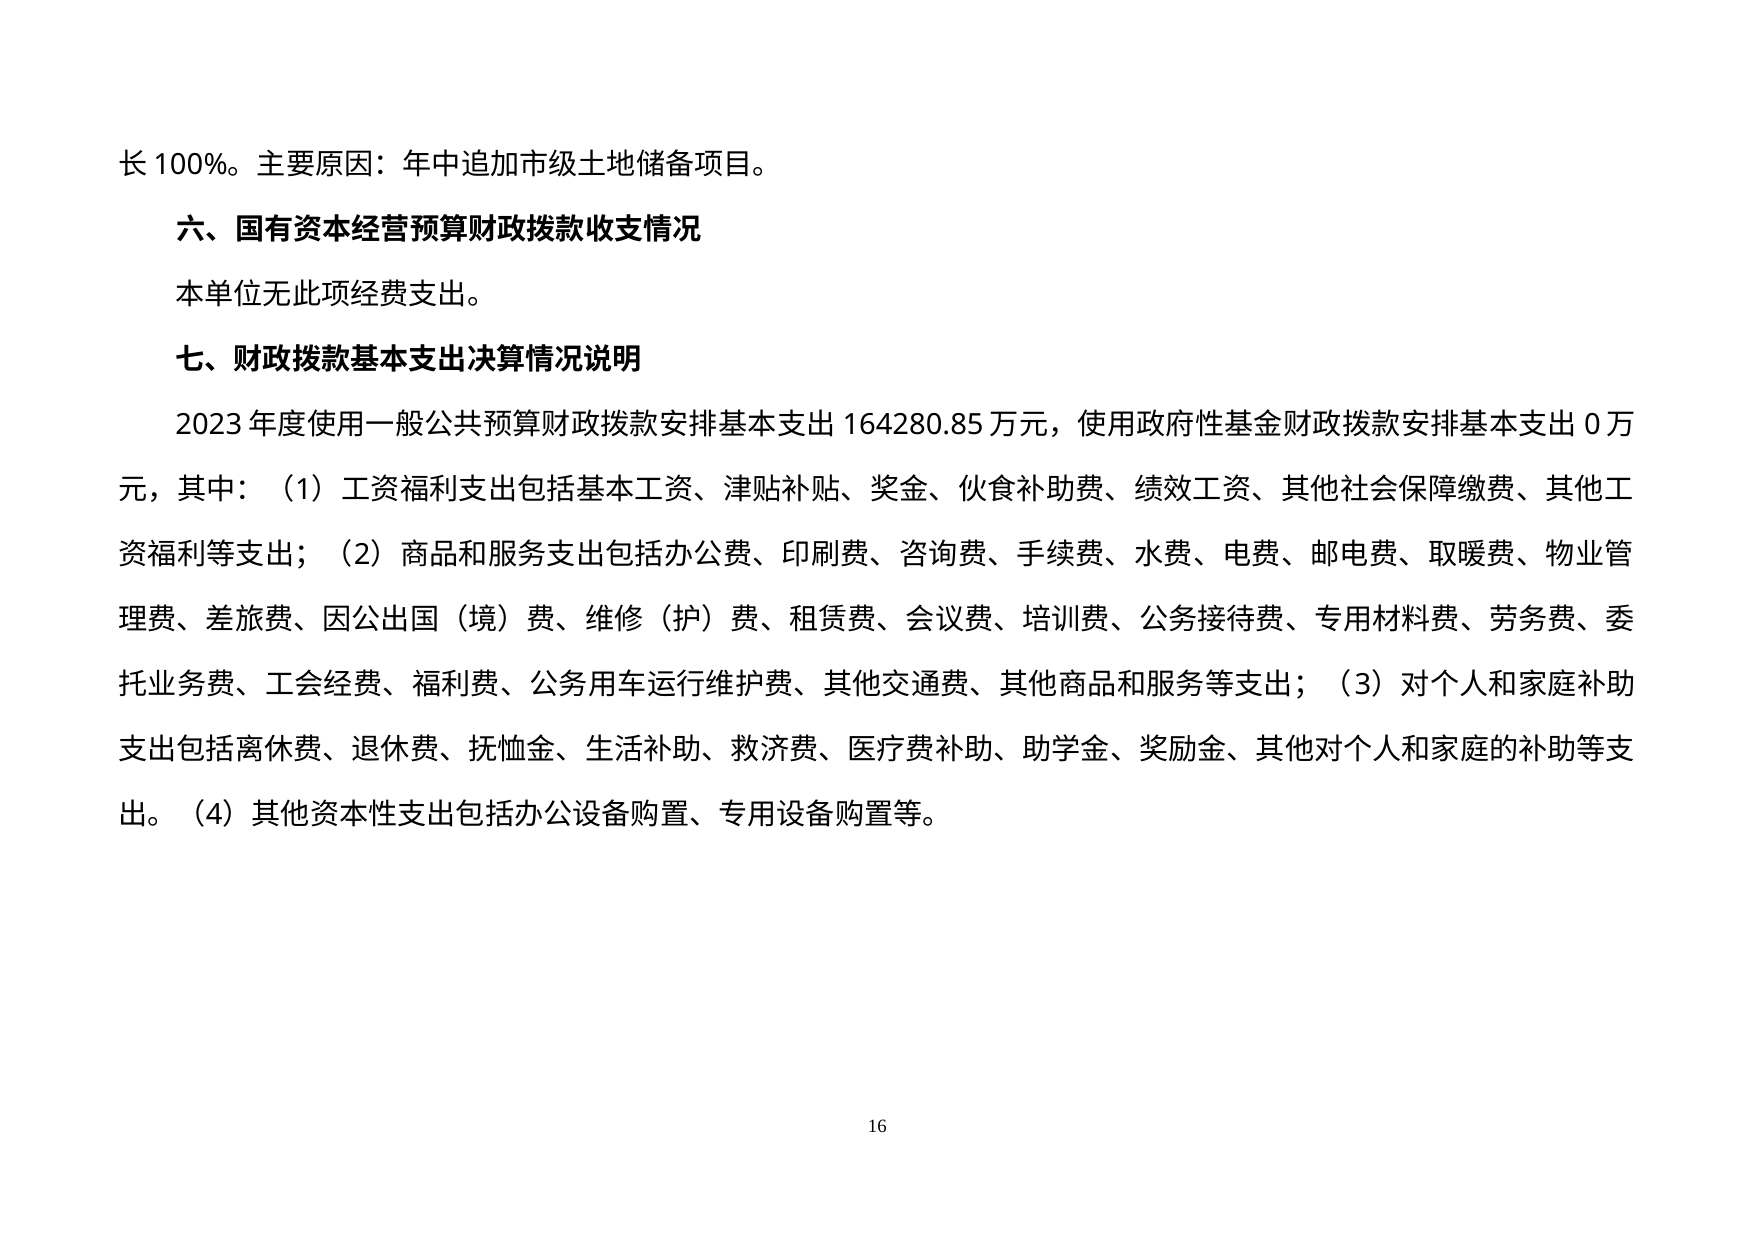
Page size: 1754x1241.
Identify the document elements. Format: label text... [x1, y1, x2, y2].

text 2023年度使用一般公共预算财政拨款安排基本支出164280.85万元，使用政府性基金财政拨款安排基本支出0万元，其中：（1）工资福利支出包括基本工资、津贴补贴、奖金、伙食补助费、绩效工资、其他社会保障缴费、其他工资福利等支出；（2）商品和服务支出包括办公费、印刷费、咨询费、手续费、水费、电费、邮电费、取暖费、物业管理费、差旅费、因公出国（境）费、维修（护）费、租赁费、会议费、培训费、公务接待费、专用材料费、劳务费、委托业务费、工会经费、福利费、公务用车运行维护费、其他交通费、其他商品和服务等支出；（3）对个人和家庭补助支出包括离休费、退休费、抚恤金、生活补助、救济费、医疗费补助、助学金、奖励金、其他对个人和家庭的补助等支出。（4）其他资本性支出包括办公设备购置、专用设备购置等。 [118, 389, 1636, 844]
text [118, 129, 1636, 194]
text 六、国有资本经营预算财政拨款收支情况 [118, 194, 1636, 259]
text 本单位无此项经费支出。 [118, 259, 1636, 324]
text 七、财政拨款基本支出决算情况说明 [118, 324, 1636, 389]
